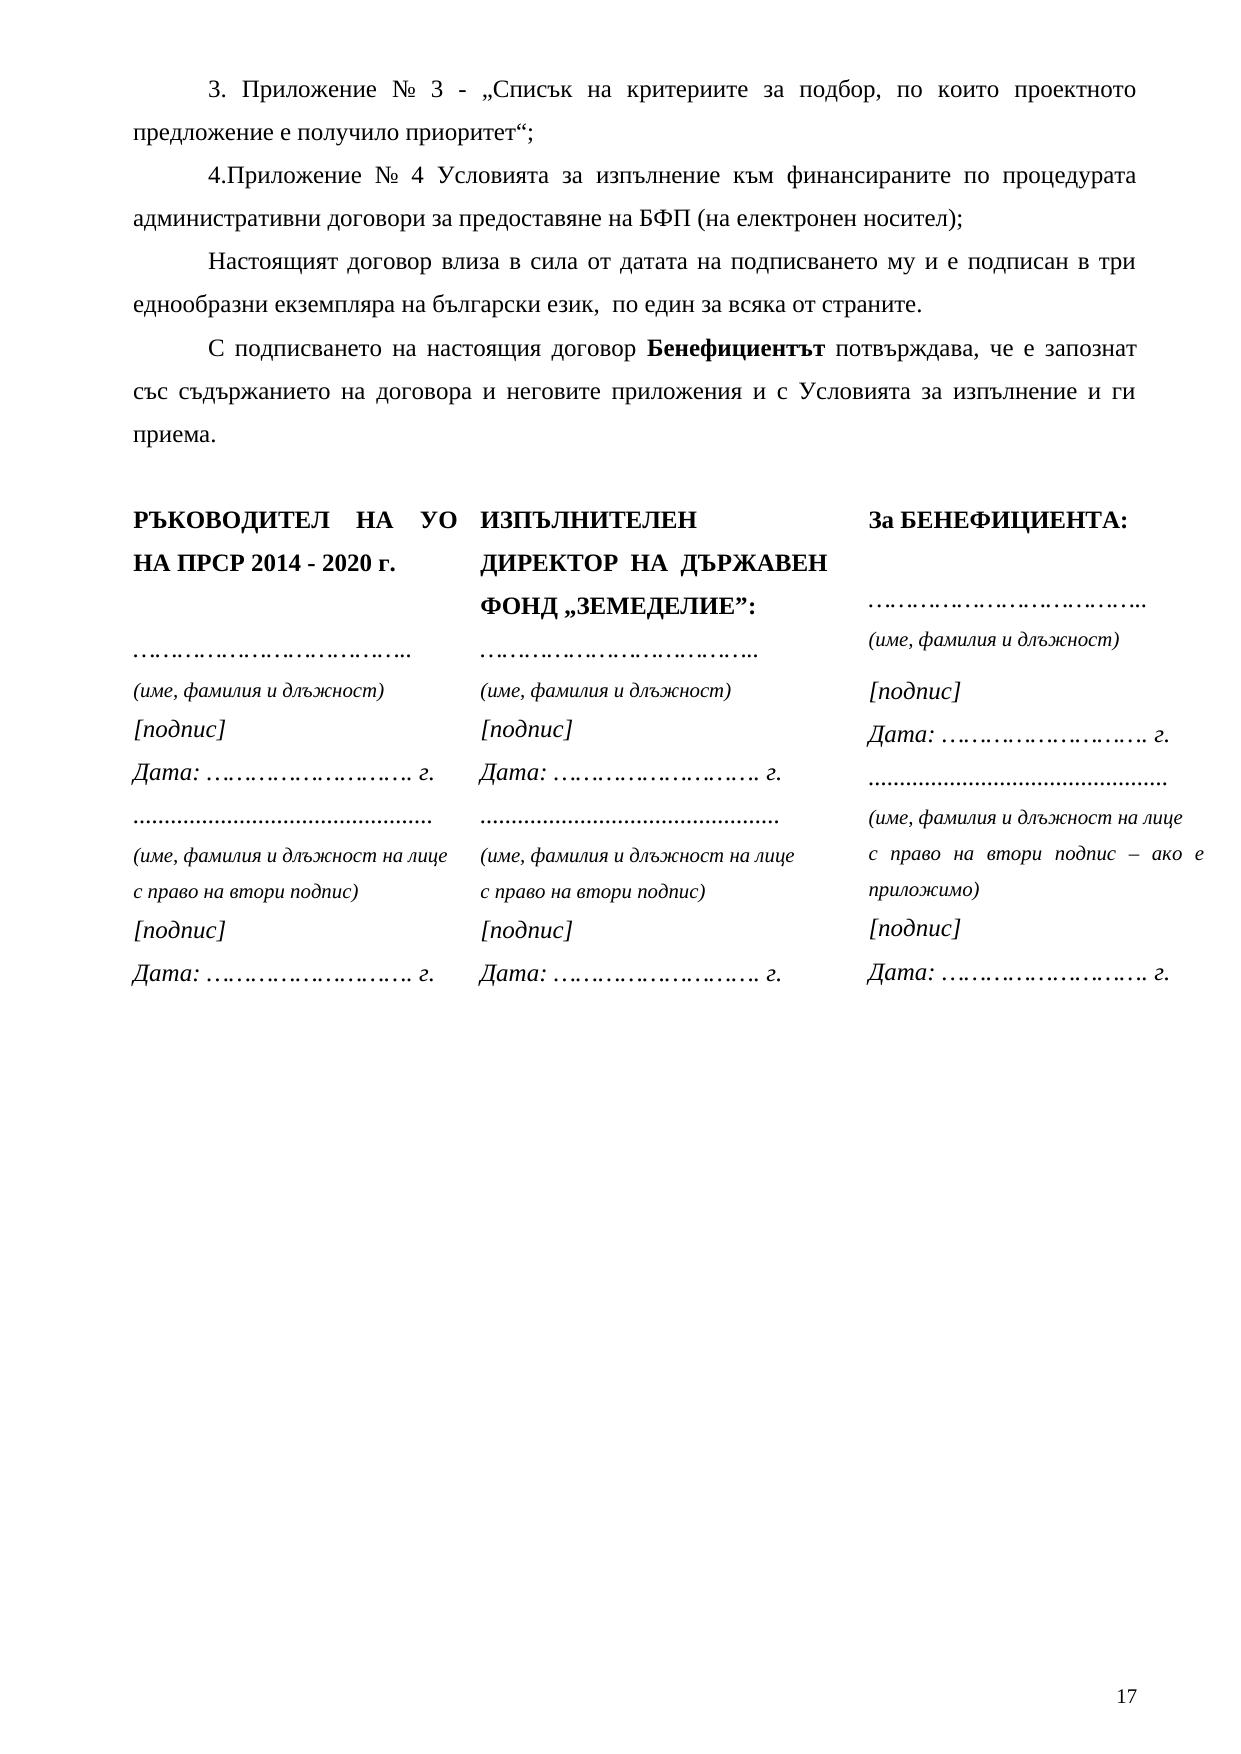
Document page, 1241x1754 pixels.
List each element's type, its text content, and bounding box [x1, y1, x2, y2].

table_header ИЗПЪЛНИТЕЛЕН ДИРЕКТОР НА ДЪРЖАВЕН ФОНД „ЗЕМЕДЕЛИЕ”: ……………………………….. (име, фамилия и длъжност) [подпис] Дата: ………………………. г. ................................................ (име, фамилия и длъжност на лице с право на втори подпис) [подпис] Дата: ………………………. г. [469, 505, 839, 1001]
text С подписването на настоящия договор Бенефициентът потвърждава, че е запознат със съдържанието на договора и неговите приложения и с Условията за изпълнение и ги приема. [133, 333, 1137, 448]
text 3. Приложение № 3 - „Списък на критериите за подбор, по които проектното предложение е получило приоритет“; [133, 74, 1137, 146]
table_header За БЕНЕФИЦИЕНТА: ……………………………….. (име, фамилия и длъжност) [подпис] Дата: ………………………. г. ................................................ (име, фамилия и длъжност на лице с право на втори подпис – ако е приложимо) [подпис] Дата: ………………………. г. [839, 505, 1218, 1001]
text Настоящият договор влиза в сила от датата на подписването му и е подписан в три еднообразни екземпляра на български език, по един за всяка от страните. [133, 246, 1137, 318]
table_header РЪКОВОДИТЕЛ НА УО НА ПРСР 2014 - 2020 г. ……………………………….. (име, фамилия и длъжност) [подпис] Дата: ………………………. г. ................................................ (име, фамилия и длъжност на лице с право на втори подпис) [подпис] Дата: ………………………. г. [122, 505, 469, 1001]
text 4.Приложение № 4 Условията за изпълнение към финансираните по процедурата административни договори за предоставяне на БФП (на електронен носител); [133, 160, 1137, 232]
